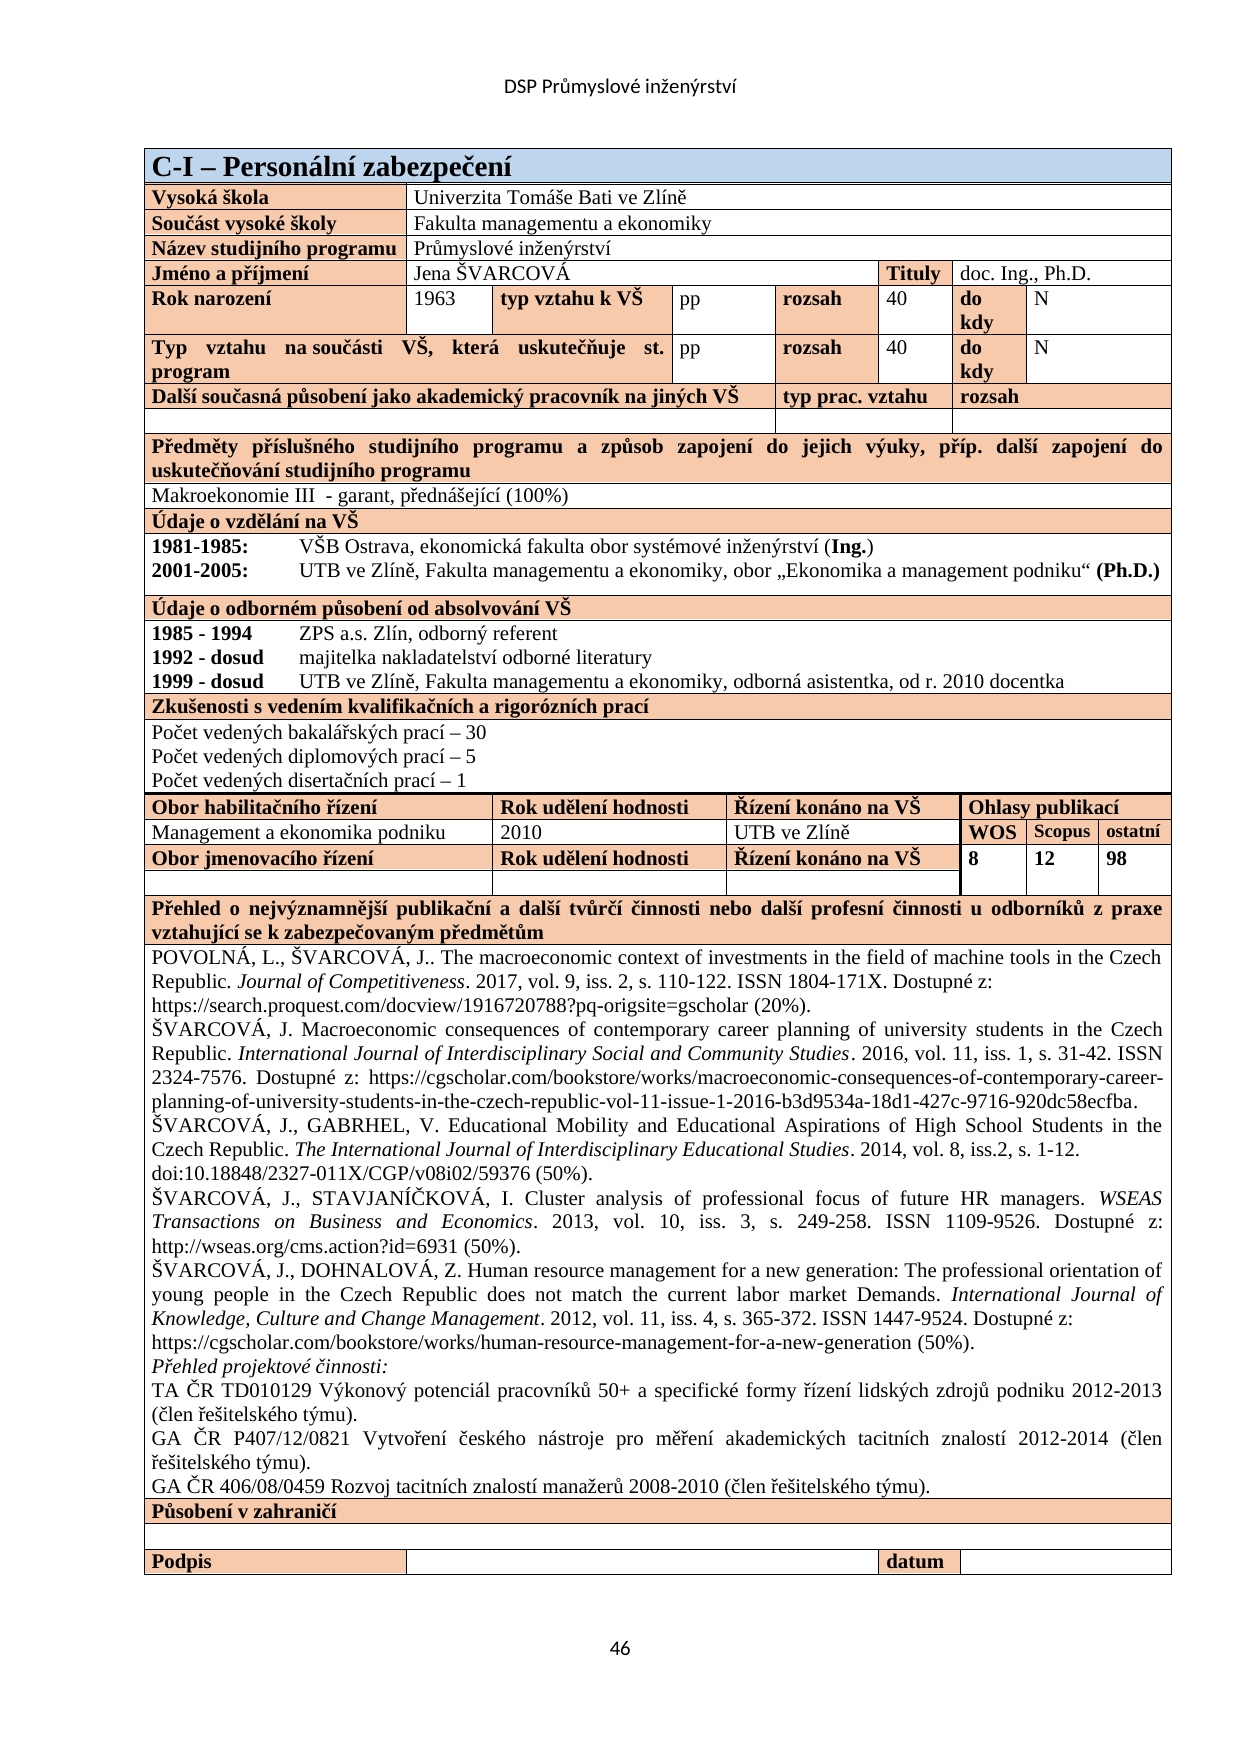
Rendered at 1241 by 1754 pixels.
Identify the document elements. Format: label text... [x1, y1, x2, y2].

table_cell Vysoká škola [145, 185, 406, 209]
table_cell [407, 1550, 878, 1573]
table_header C-I – Personální zabezpečení [145, 149, 1171, 182]
table_cell Jena ŠVARCOVÁ [407, 261, 878, 285]
table_cell rozsah [776, 335, 878, 383]
table_cell [145, 871, 492, 894]
table_cell Scopus [1027, 820, 1098, 844]
table_cell [961, 1550, 1171, 1573]
table_cell 98 [1099, 845, 1171, 894]
table_cell 2010 [493, 820, 726, 844]
table_cell datum [879, 1550, 960, 1573]
table_cell Obor habilitačního řízení [145, 795, 492, 819]
table_cell Působení v zahraničí [145, 1499, 1171, 1523]
table_cell do kdy [953, 286, 1026, 334]
table_cell ostatní [1099, 820, 1171, 844]
table_cell Zkušenosti s vedením kvalifikačních a rigorózních prací [145, 694, 1171, 719]
table_cell typ vztahu k VŠ [493, 286, 672, 334]
table_cell Obor jmenovacího řízení [145, 845, 492, 869]
table_cell [493, 871, 726, 894]
table_cell [145, 1524, 1171, 1548]
table_cell Rok narození [145, 286, 406, 334]
table_cell [727, 871, 959, 894]
table_cell Předměty příslušného studijního programu a způsob zapojení do jejich výuky, příp. další zapojení do uskutečňování studijního programu [145, 434, 1171, 482]
table_cell do kdy [953, 335, 1026, 383]
table_cell [145, 409, 775, 433]
table_cell Počet vedených bakalářských prací – 30 Počet vedených diplomových prací – 5 Počet vedených disertačních prací – 1 [145, 720, 1171, 792]
table_cell Tituly [879, 261, 952, 285]
table_cell Ohlasy publikací [962, 795, 1171, 819]
table_cell [953, 409, 1171, 433]
table_cell N [1027, 286, 1171, 334]
table_cell 1985 - 1994 ZPS a.s. Zlín, odborný referent 1992 - dosud majitelka nakladatelství odborné literatury 1999 - dosud UTB ve Zlíně, Fakulta managementu a ekonomiky, odborná asistentka, od r. 2010 docentka [145, 621, 1171, 693]
table_cell typ prac. vztahu [776, 384, 952, 408]
table_cell Další současná působení jako akademický pracovník na jiných VŠ [145, 384, 775, 408]
table_cell 40 [879, 335, 952, 383]
table_cell N [1027, 335, 1171, 383]
table_cell Podpis [145, 1550, 406, 1573]
table_cell Rok udělení hodnosti [493, 845, 726, 869]
table_cell doc. Ing., Ph.D. [953, 261, 1171, 285]
table_cell WOS [962, 820, 1026, 844]
table_cell rozsah [776, 286, 878, 334]
table_cell Název studijního programu [145, 236, 406, 259]
table_cell Řízení konáno na VŠ [727, 795, 959, 819]
table_cell Jméno a příjmení [145, 261, 406, 285]
table_cell Management a ekonomika podniku [145, 820, 492, 844]
table_cell Rok udělení hodnosti [493, 795, 726, 819]
table_cell rozsah [953, 384, 1171, 408]
table_cell 40 [879, 286, 952, 334]
table_cell Typ vztahu na součásti VŠ, která uskutečňuje st. program [145, 335, 672, 383]
table_cell 1963 [407, 286, 492, 334]
table_cell UTB ve Zlíně [727, 820, 959, 844]
table_cell Údaje o odborném působení od absolvování VŠ [145, 596, 1171, 619]
table_cell Makroekonomie III - garant, přednášející (100%) [145, 484, 1171, 507]
table_cell Průmyslové inženýrství [407, 236, 1171, 259]
table_cell 1981-1985: VŠB Ostrava, ekonomická fakulta obor systémové inženýrství (Ing.) 2001-2005: UTB ve Zlíně, Fakulta managementu a ekonomiky, obor „Ekonomika a management podniku“ (Ph.D.) [145, 534, 1171, 594]
table_cell 12 [1027, 845, 1098, 894]
table_cell pp [673, 286, 775, 334]
table_cell Univerzita Tomáše Bati ve Zlíně [407, 185, 1171, 209]
table_cell POVOLNÁ, L., ŠVARCOVÁ, J.. The macroeconomic context of investments in the field of machine tools in the Czech Republic. Journal of Competitiveness. 2017, vol. 9, iss. 2, s. 110-122. ISSN 1804-171X. Dostupné z: https://search.proquest.com/docview/1916720788?pq-origsite=gscholar (20%). ŠVARCOVÁ, J. Macroeconomic consequences of contemporary career planning of university students in the Czech Republic. International Journal of Interdisciplinary Social and Community Studies. 2016, vol. 11, iss. 1, s. 31-42. ISSN 2324-7576. Dostupné z: https://cgscholar.com/bookstore/works/macroeconomic-consequences-of-contemporary-career-planning-of-university-students-in-the-czech-republic-vol-11-issue-1-2016-b3d9534a-18d1-427c-9716-920dc58ecfba. ŠVARCOVÁ, J., GABRHEL, V. Educational Mobility and Educational Aspirations of High School Students in the Czech Republic. The International Journal of Interdisciplinary Educational Studies. 2014, vol. 8, iss.2, s. 1-12. doi:10.18848/2327-011X/CGP/v08i02/59376 (50%). ŠVARCOVÁ, J., STAVJANÍČKOVÁ, I. Cluster analysis of professional focus of future HR managers. WSEAS Transactions on Business and Economics. 2013, vol. 10, iss. 3, s. 249-258. ISSN 1109-9526. Dostupné z: http://wseas.org/cms.action?id=6931 (50%). ŠVARCOVÁ, J., DOHNALOVÁ, Z. Human resource management for a new generation: The professional orientation of young people in the Czech Republic does not match the current labor market Demands. International Journal of Knowledge, Culture and Change Management. 2012, vol. 11, iss. 4, s. 365-372. ISSN 1447-9524. Dostupné z: https://cgscholar.com/bookstore/works/human-resource-management-for-a-new-generation (50%). Přehled projektové činnosti: TA ČR TD010129 Výkonový potenciál pracovníků 50+ a specifické formy řízení lidských zdrojů podniku 2012-2013 (člen řešitelského týmu). GA ČR P407/12/0821 Vytvoření českého nástroje pro měření akademických tacitních znalostí 2012-2014 (člen řešitelského týmu). GA ČR 406/08/0459 Rozvoj tacitních znalostí manažerů 2008-2010 (člen řešitelského týmu). [145, 945, 1171, 1498]
table_cell [776, 409, 952, 433]
table_cell Fakulta managementu a ekonomiky [407, 210, 1171, 234]
table_cell Přehled o nejvýznamnější publikační a další tvůrčí činnosti nebo další profesní činnosti u odborníků z praxe vztahující se k zabezpečovaným předmětům [145, 896, 1171, 944]
table_cell 8 [962, 845, 1026, 894]
table_cell Údaje o vzdělání na VŠ [145, 509, 1171, 533]
table_cell pp [673, 335, 775, 383]
table_cell Součást vysoké školy [145, 210, 406, 234]
table_cell Řízení konáno na VŠ [727, 845, 959, 869]
